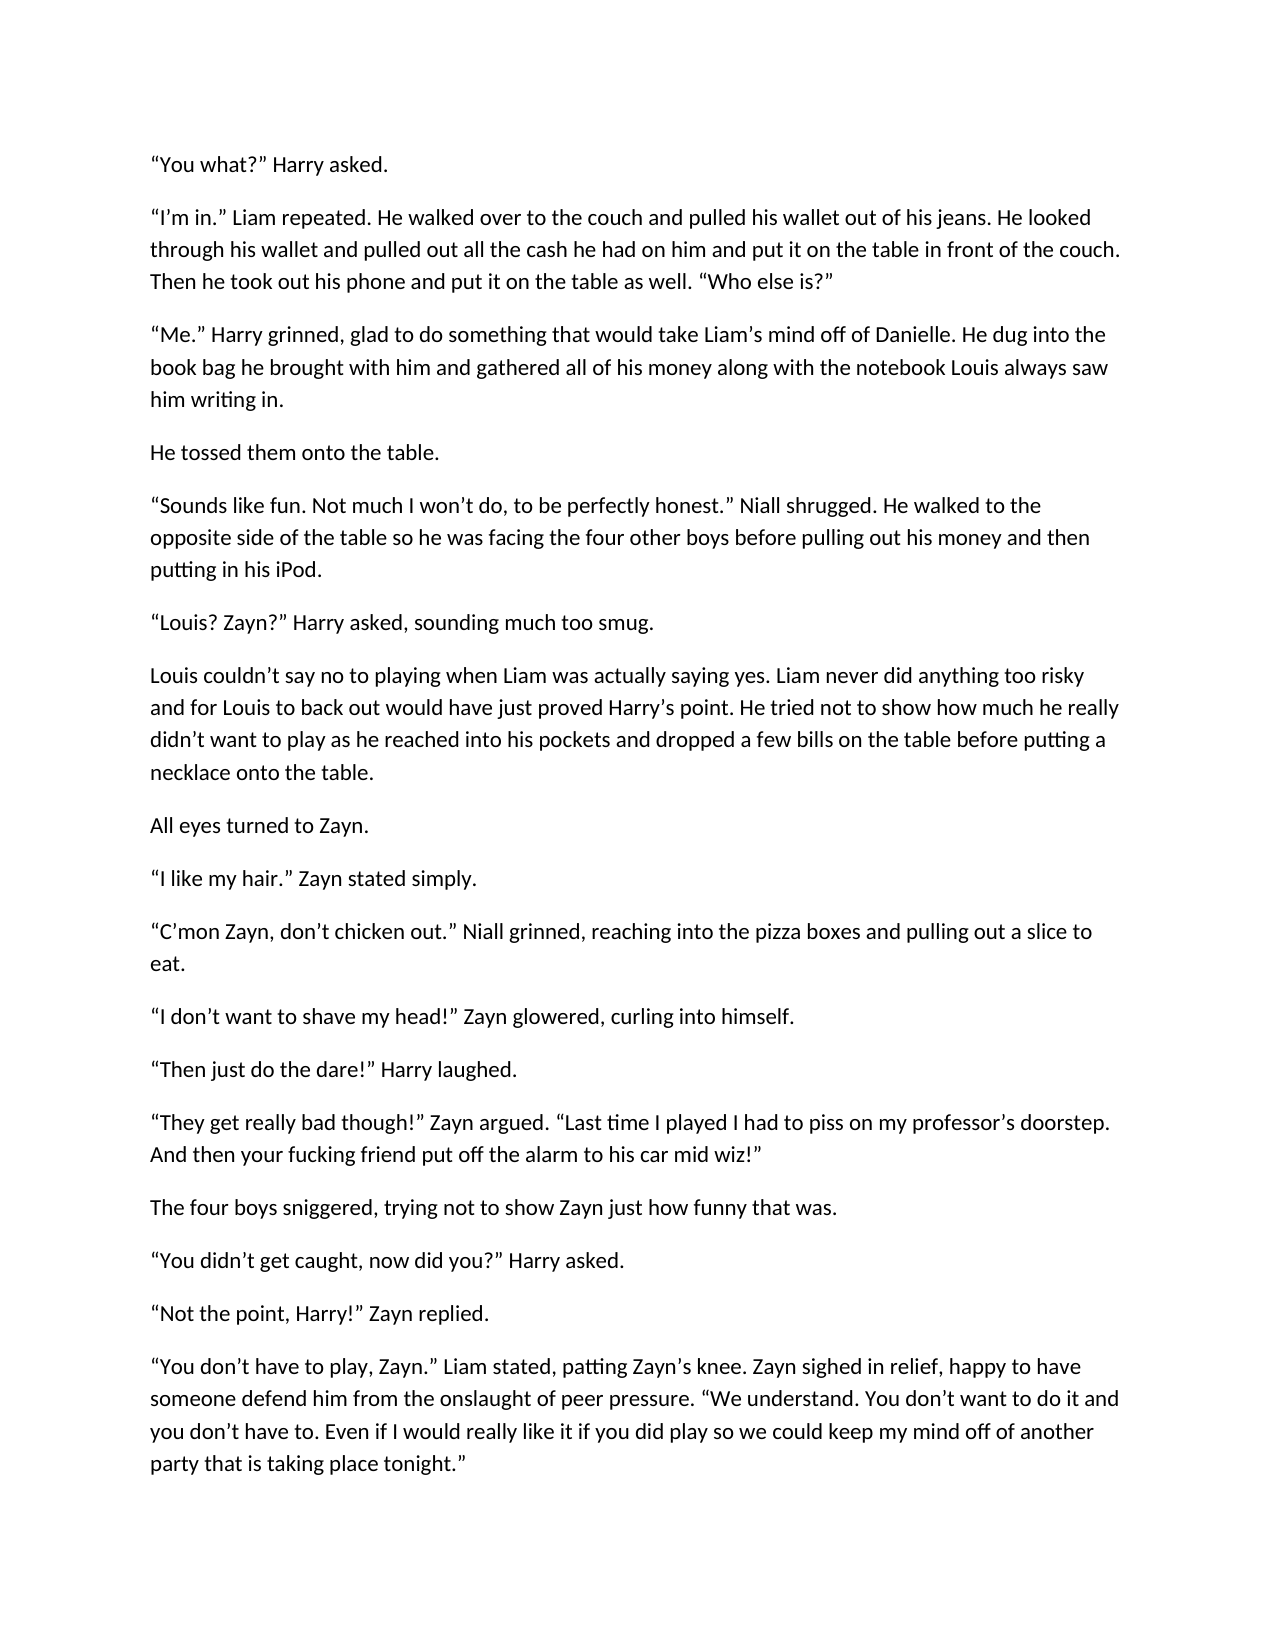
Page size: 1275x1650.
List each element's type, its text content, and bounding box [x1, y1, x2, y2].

text “You don’t have to play, Zayn.” Liam stated, patting Zayn’s knee. Zayn sighed in relief, happy to have someone defend him from the onslaught of peer pressure. “We understand. You don’t want to do it and you don’t have to. Even if I would really like it if you did play so we could keep my mind off of another party that is taking place tonight.” [150, 1352, 1125, 1477]
text “Me.” Harry grinned, glad to do something that would take Liam’s mind off of Danielle. He dug into the book bag he brought with him and gathered all of his money along with the notebook Louis always saw him writing in. [150, 320, 1125, 413]
text “You didn’t get caught, now did you?” Harry asked. [150, 1246, 1125, 1274]
text All eyes turned to Zayn. [150, 811, 1125, 839]
text “I’m in.” Liam repeated. He walked over to the couch and pulled his wallet out of his jeans. He looked through his wallet and pulled out all the cash he had on him and put it on the table in front of the couch. Then he took out his phone and put it on the table as well. “Who else is?” [150, 203, 1125, 295]
text “Not the point, Harry!” Zayn replied. [150, 1299, 1125, 1327]
text “I don’t want to shave my head!” Zayn glowered, curling into himself. [150, 1002, 1125, 1030]
text He tossed them onto the table. [150, 438, 1125, 466]
text “Sounds like fun. Not much I won’t do, to be perfectly honest.” Niall shrugged. He walked to the opposite side of the table so he was facing the four other boys before pulling out his money and then putting in his iPod. [150, 491, 1125, 583]
text “Then just do the dare!” Harry laughed. [150, 1055, 1125, 1083]
text “Louis? Zayn?” Harry asked, sounding much too smug. [150, 608, 1125, 636]
text “I like my hair.” Zayn stated simply. [150, 864, 1125, 892]
text “They get really bad though!” Zayn argued. “Last time I played I had to piss on my professor’s doorstep. And then your fucking friend put off the alarm to his car mid wiz!” [150, 1108, 1125, 1168]
text “You what?” Harry asked. [150, 150, 1125, 178]
text Louis couldn’t say no to playing when Liam was actually saying yes. Liam never did anything too risky and for Louis to back out would have just proved Harry’s point. He tried not to show how much he really didn’t want to play as he reached into his pockets and dropped a few bills on the table before putting a necklace onto the table. [150, 661, 1125, 786]
text “C’mon Zayn, don’t chicken out.” Niall grinned, reaching into the pizza boxes and pulling out a slice to eat. [150, 917, 1125, 977]
text The four boys sniggered, trying not to show Zayn just how funny that was. [150, 1193, 1125, 1221]
